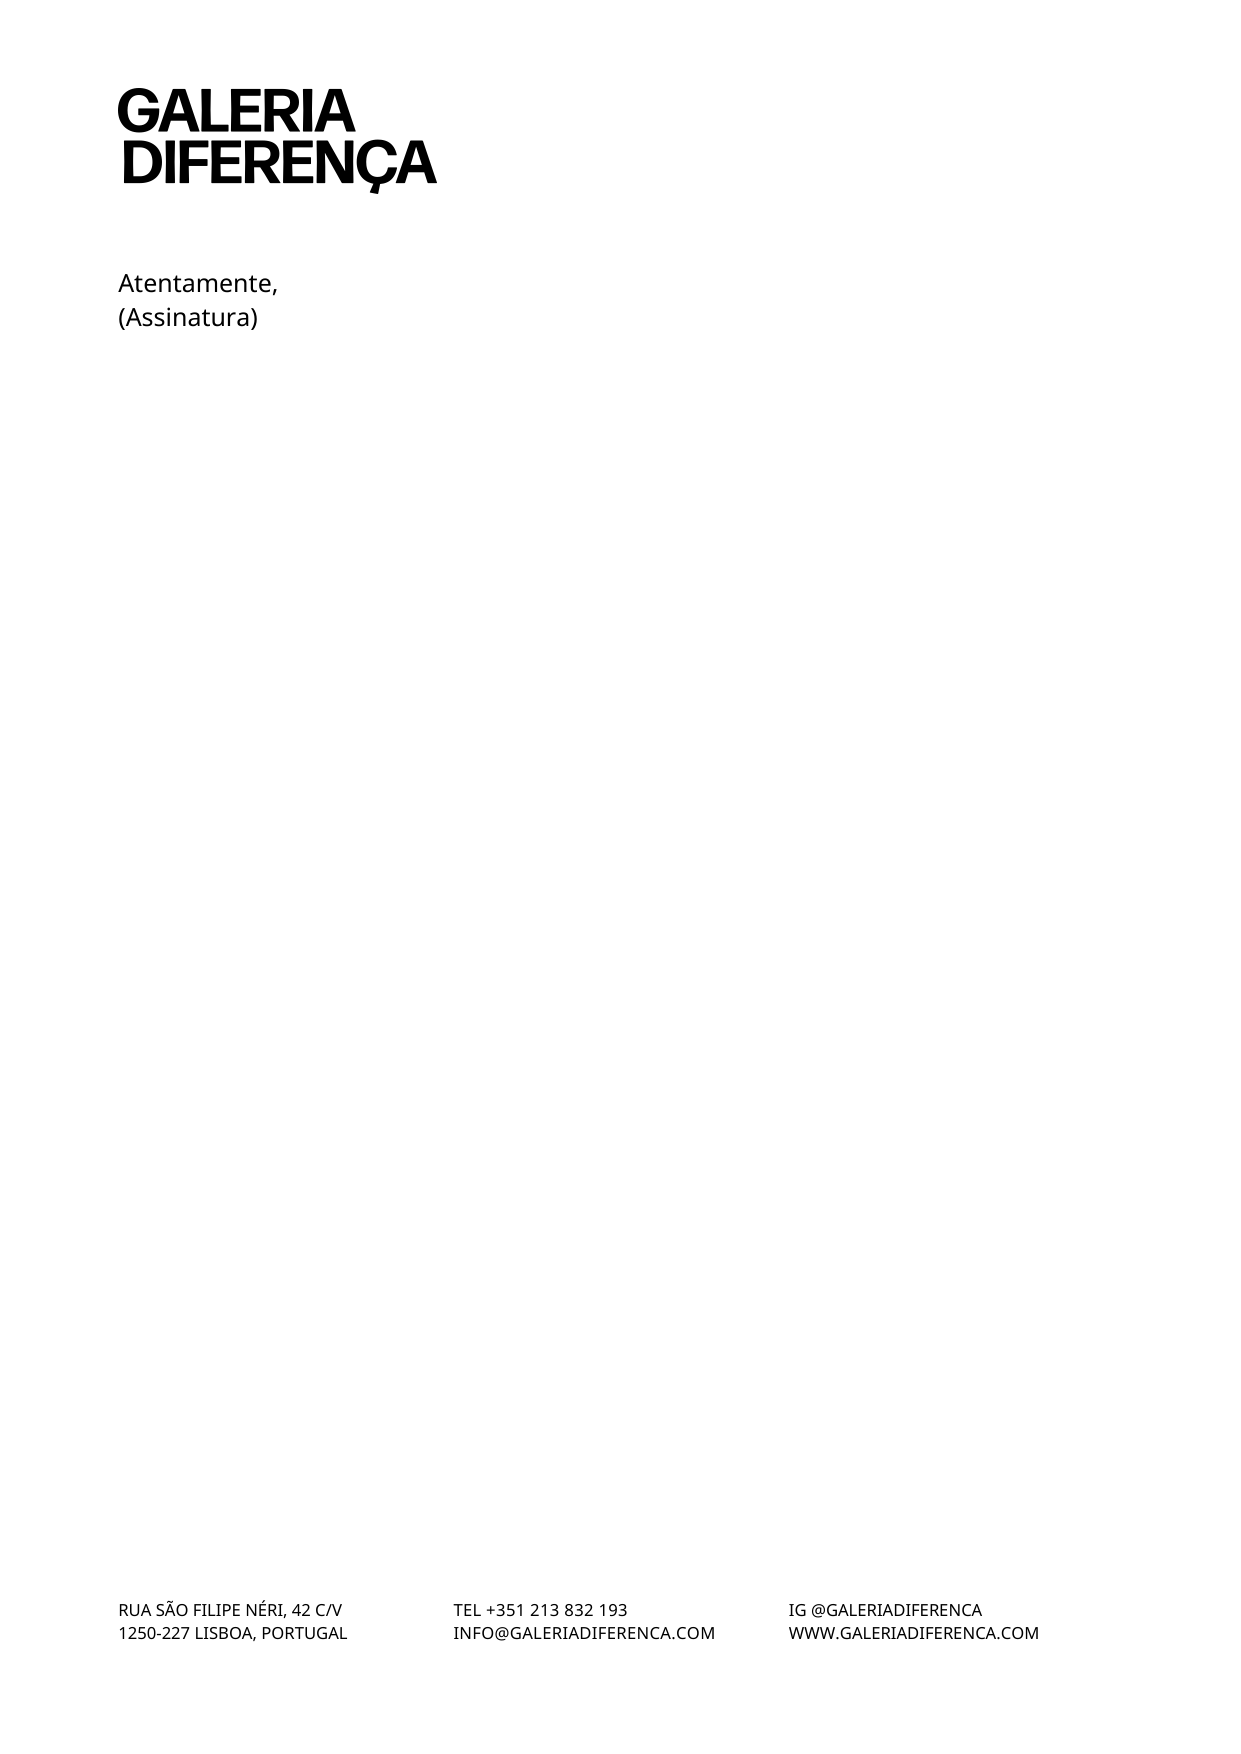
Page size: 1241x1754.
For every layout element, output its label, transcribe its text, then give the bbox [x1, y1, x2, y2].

picture [118, 88, 437, 194]
text Atentamente, [118, 266, 1122, 300]
text (Assinatura) [118, 300, 1122, 334]
